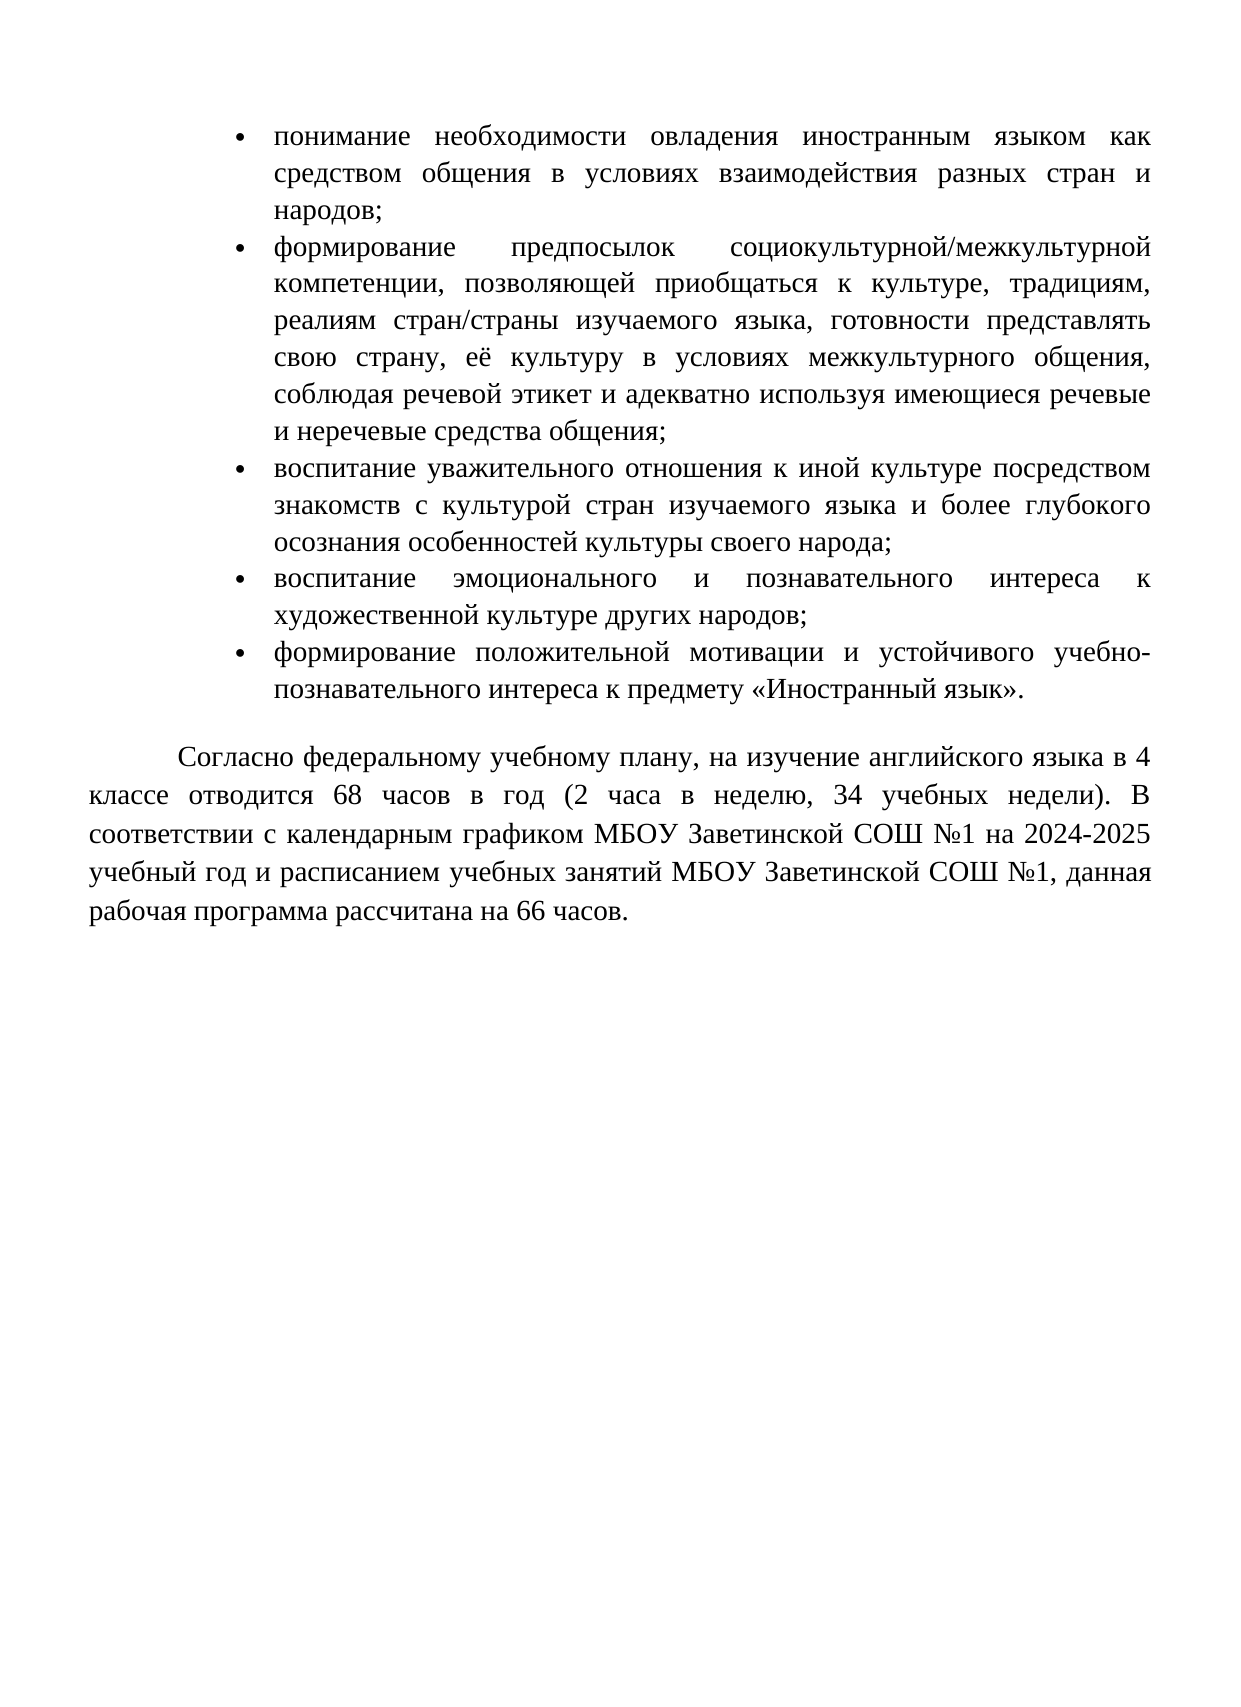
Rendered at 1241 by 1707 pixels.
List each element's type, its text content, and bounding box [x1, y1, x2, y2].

list формирование положительной мотивации и устойчивого учебно-познавательного интереса к предмету «Иностранный язык». [236, 634, 1152, 705]
list понимание необходимости овладения иностранным языком как средством общения в условиях взаимодействия разных стран и народов; [236, 118, 1152, 225]
list воспитание эмоционального и познавательного интереса к художественной культуре других народов; [236, 561, 1152, 631]
list воспитание уважительного отношения к иной культуре посредством знакомств с культурой стран изучаемого языка и более глубокого осознания особенностей культуры своего народа; [236, 450, 1152, 557]
text Согласно федеральному учебному плану, на изучение английского языка в 4 классе отводится 68 часов в год (2 часа в неделю, 34 учебных недели). В соответствии с календарным графиком МБОУ Заветинской СОШ №1 на 2024-2025 учебный год и расписанием учебных занятий МБОУ Заветинской СОШ №1, данная рабочая программа рассчитана на 66 часов. [88, 739, 1152, 927]
list формирование предпосылок социокультурной/межкультурной компетенции, позволяющей приобщаться к культуре, традициям, реалиям стран/страны изучаемого языка, готовности представлять свою страну, её культуру в условиях межкультурного общения, соблюдая речевой этикет и адекватно используя имеющиеся речевые и неречевые средства общения; [236, 229, 1152, 447]
